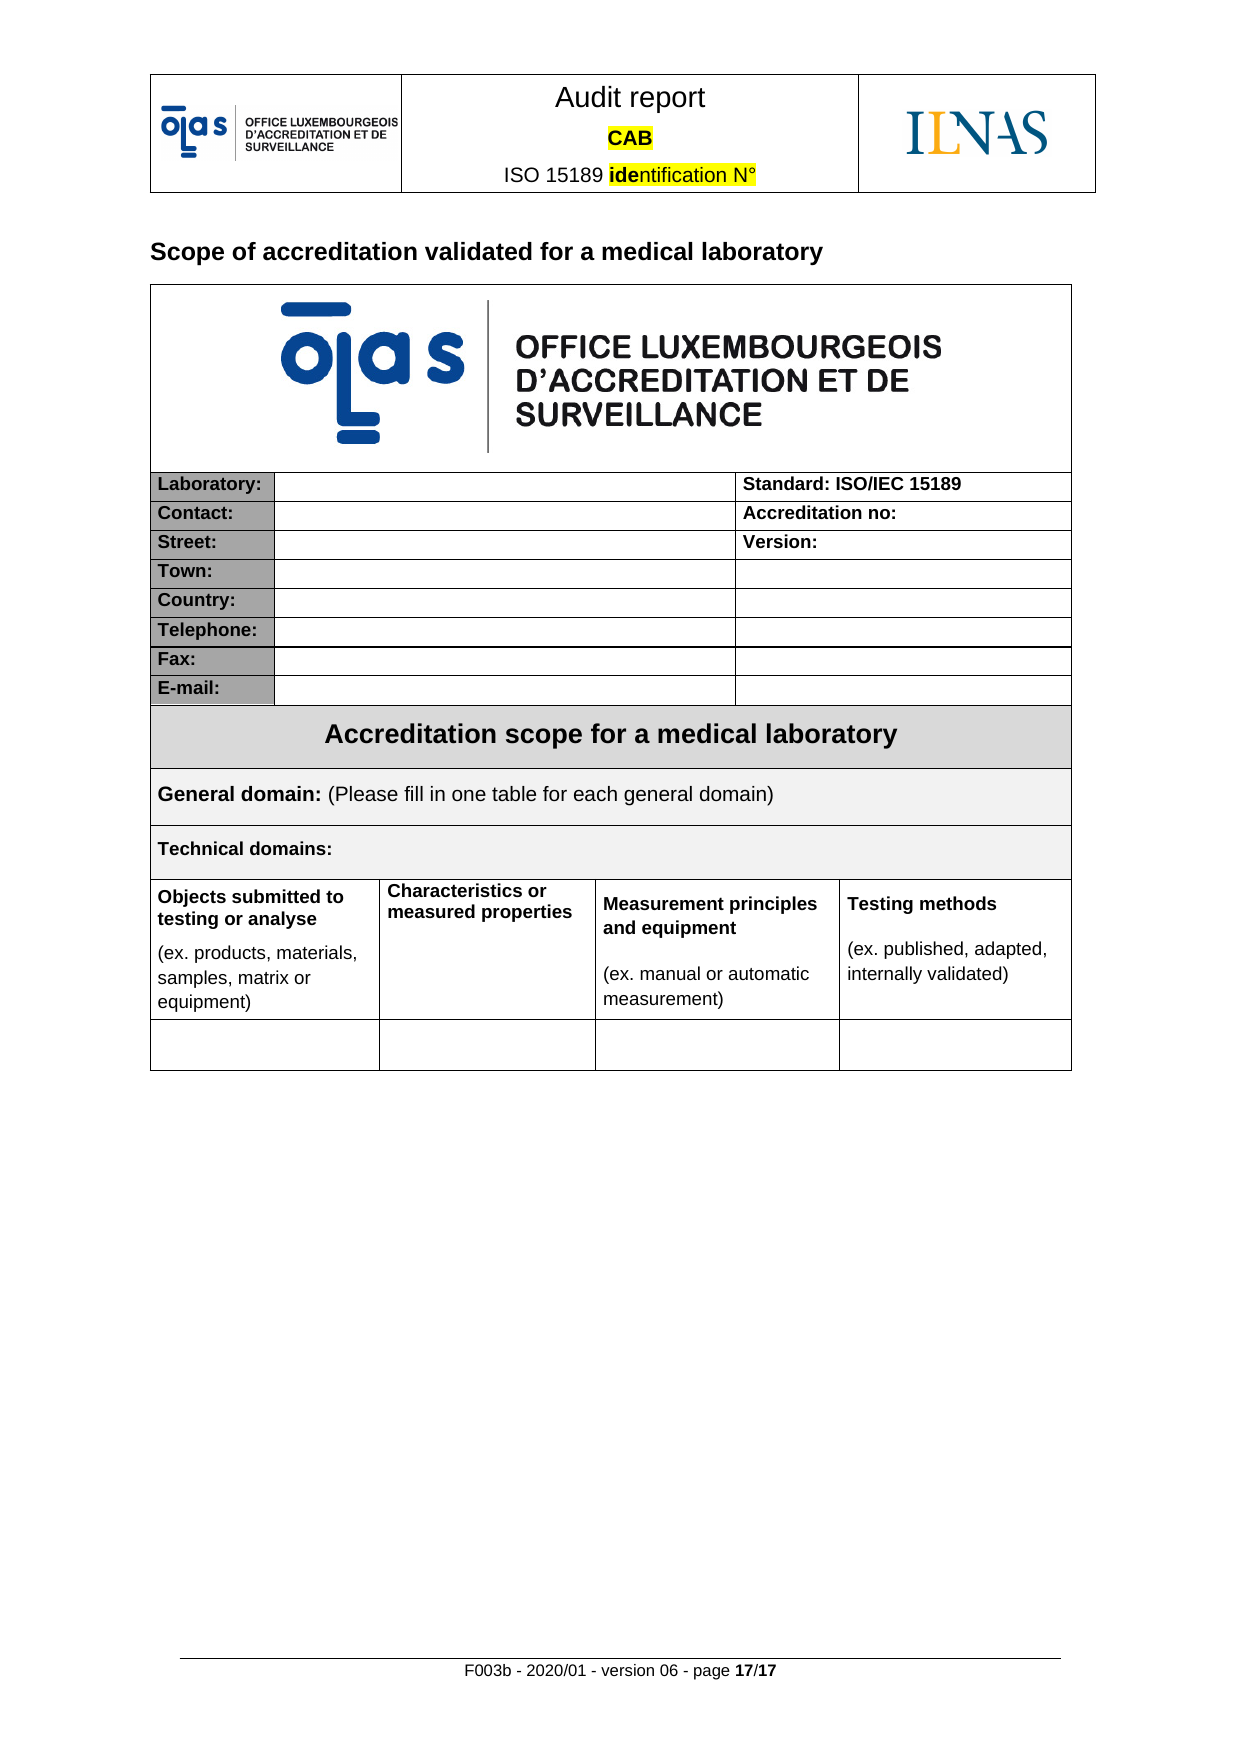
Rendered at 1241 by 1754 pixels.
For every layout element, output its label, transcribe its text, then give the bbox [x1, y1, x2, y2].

table_cell General domain: (Please fill in one table for each general domain) [151, 769, 1071, 825]
table_cell Telephone: [151, 618, 274, 646]
table_cell Laboratory: [151, 473, 274, 501]
table_cell [736, 560, 1071, 588]
table_cell [275, 676, 735, 704]
table_cell [736, 589, 1071, 617]
table_cell [275, 473, 735, 501]
table_cell [380, 1020, 595, 1070]
table_cell Accreditation scope for a medical laboratory [151, 706, 1071, 768]
subtitle Scope of accreditation validated for a medical laboratory [150, 237, 1090, 266]
table_cell [275, 560, 735, 588]
table_cell [275, 589, 735, 617]
table_cell [151, 1020, 379, 1070]
table_cell Technical domains: [151, 826, 1071, 879]
table_cell Fax: [151, 648, 274, 675]
table_cell Street: [151, 531, 274, 559]
table_cell E-mail: [151, 676, 274, 704]
table_cell Country: [151, 589, 274, 617]
table_cell [275, 502, 735, 530]
table_cell Standard: ISO/IEC 15189 [736, 473, 1071, 501]
table_cell Contact: [151, 502, 274, 530]
table_cell Measurement principles and equipment (ex. manual or automatic measurement) [596, 880, 839, 1019]
table_cell Town: [151, 560, 274, 588]
table_cell [840, 1020, 1071, 1070]
table_cell [275, 618, 735, 646]
table_cell Testing methods (ex. published, adapted, internally validated) [840, 880, 1071, 1019]
table_cell Version: [736, 531, 1071, 559]
table_cell [275, 531, 735, 559]
table_cell [736, 648, 1071, 675]
table_cell [736, 676, 1071, 704]
table_cell [275, 648, 735, 675]
table_cell Characteristics or measured properties [380, 880, 595, 1019]
table_cell Objects submitted to testing or analyse (ex. products, materials, samples, matrix or equipment) [151, 880, 379, 1019]
picture [281, 300, 941, 453]
table_cell Accreditation no: [736, 502, 1071, 530]
picture [161, 105, 398, 161]
table_cell [596, 1020, 839, 1070]
picture [902, 109, 1052, 157]
table_header [151, 285, 1071, 472]
table_cell [736, 618, 1071, 646]
